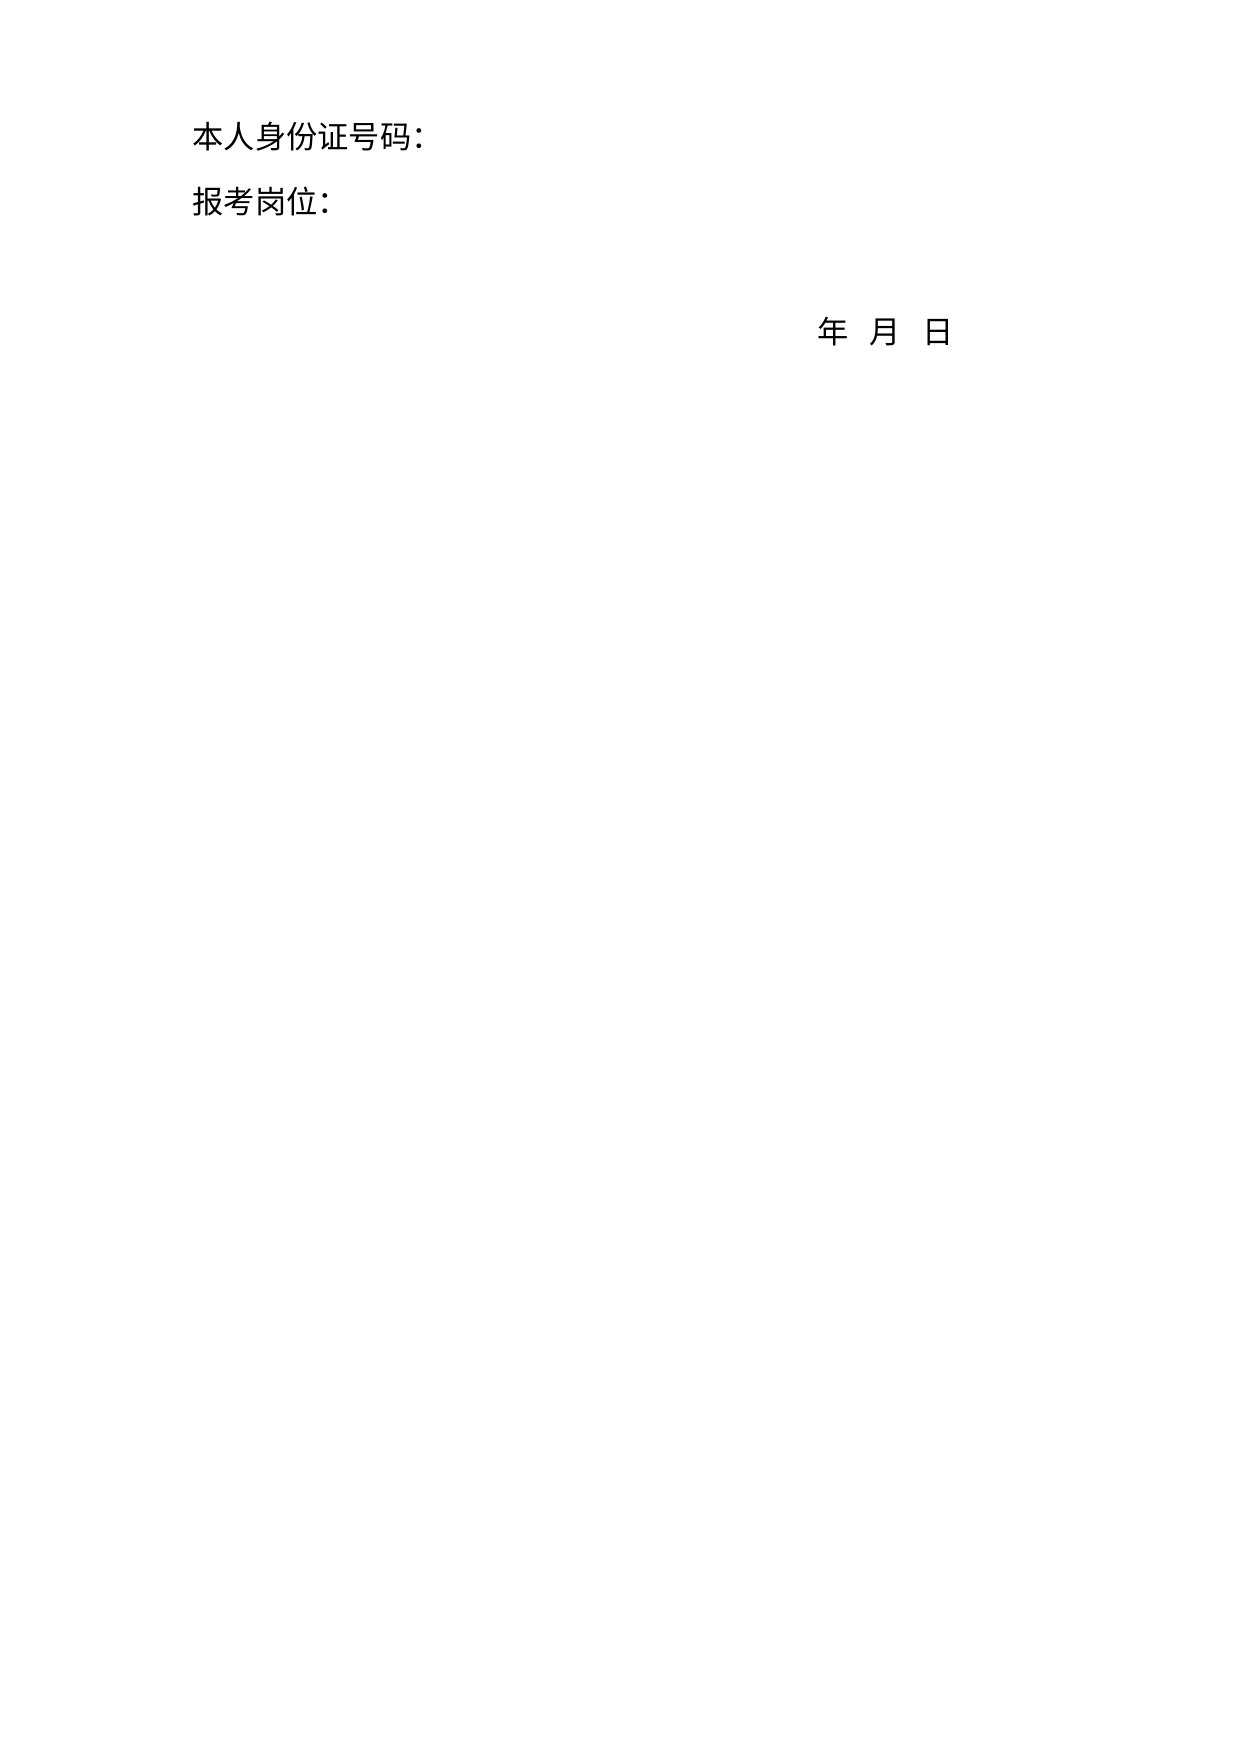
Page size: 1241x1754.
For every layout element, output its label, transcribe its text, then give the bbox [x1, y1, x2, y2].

text 报考岗位： [130, 168, 1116, 233]
text 本人身份证号码： [130, 103, 1116, 168]
text 年 月 日 [130, 298, 1127, 363]
